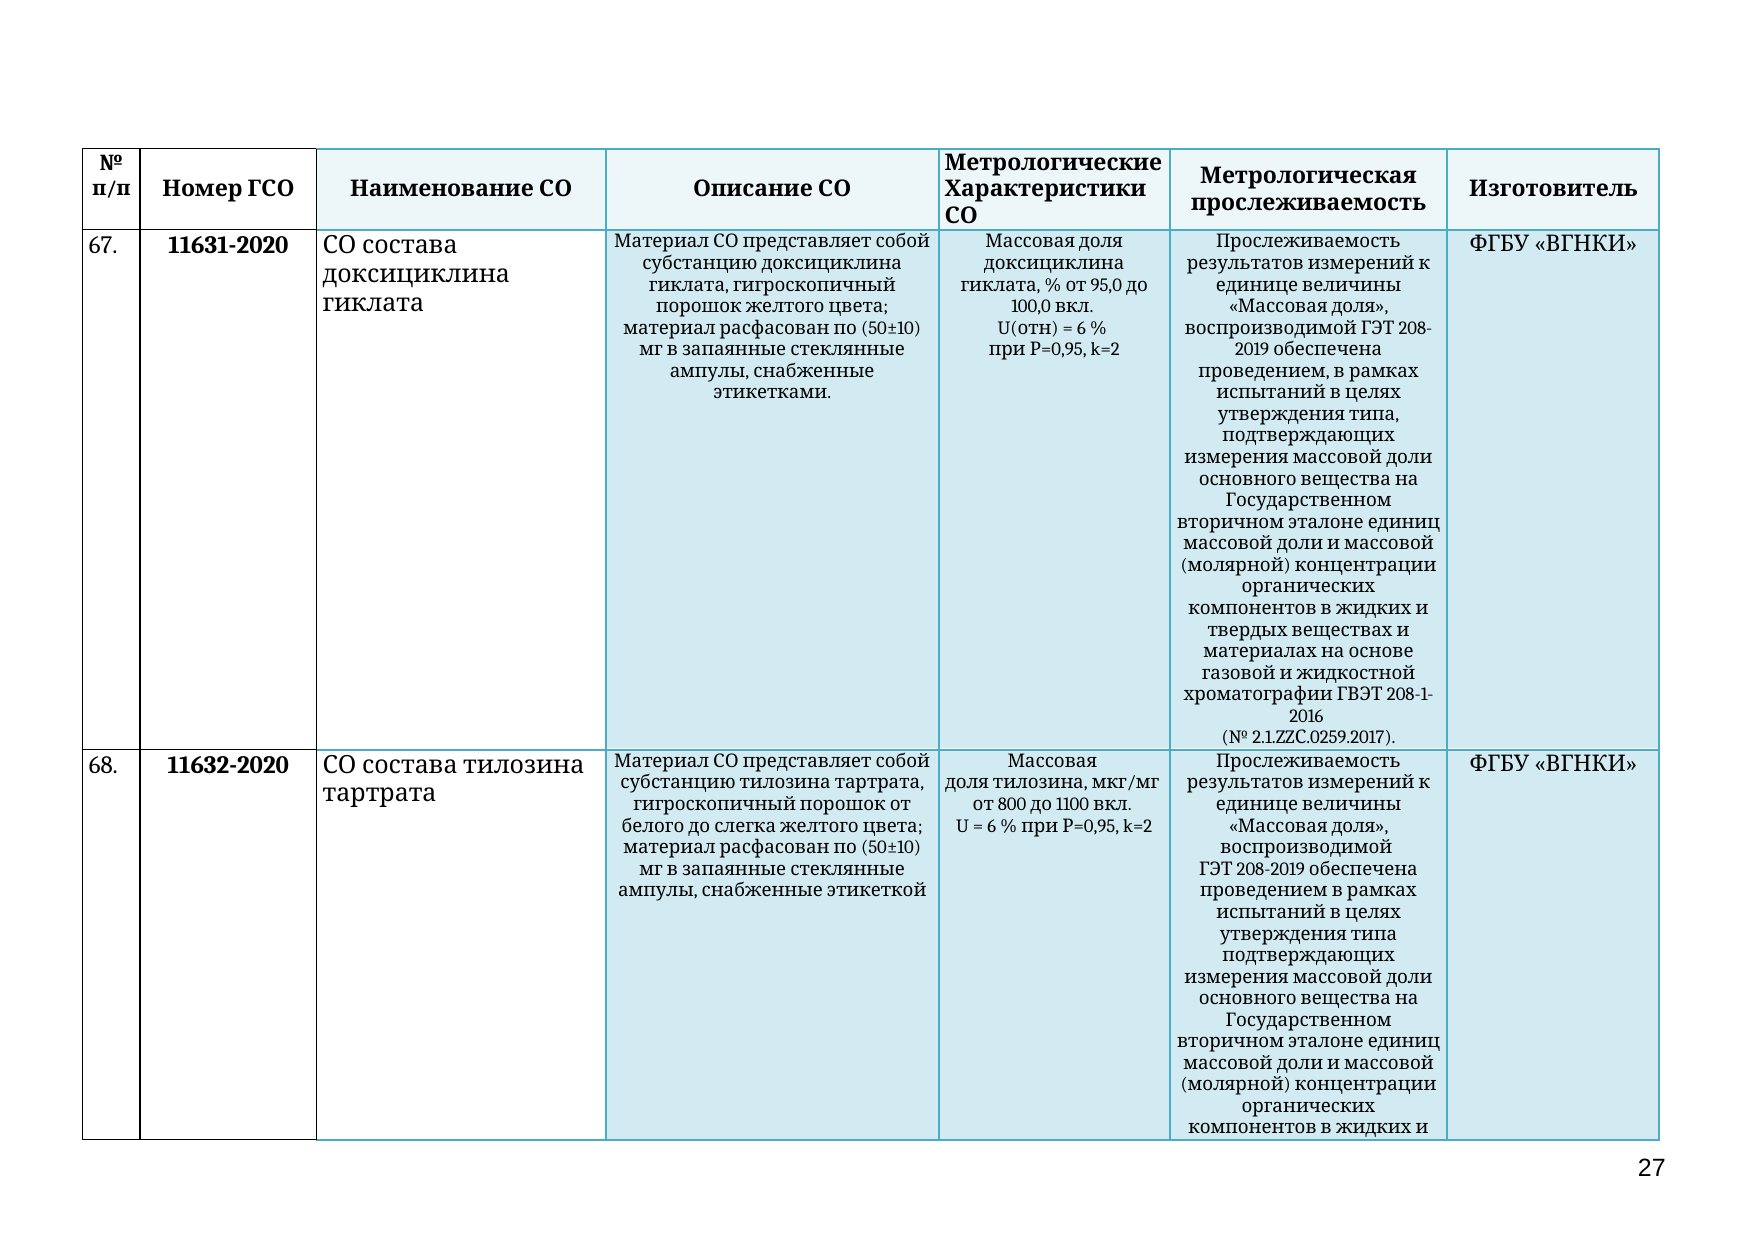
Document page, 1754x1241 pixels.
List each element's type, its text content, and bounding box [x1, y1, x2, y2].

table_cell ФГБУ «ВГНКИ» [1448, 751, 1658, 1139]
table_header Номер ГСО [141, 149, 316, 229]
table_header № п/п [83, 149, 139, 229]
table_cell [83, 750, 139, 1139]
table_cell ФГБУ «ВГНКИ» [1448, 231, 1658, 748]
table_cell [607, 751, 938, 1139]
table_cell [1171, 751, 1446, 1139]
table_cell СО состава тилозина тартрата [317, 751, 605, 1139]
table_header Метрологические Характеристики СО [940, 150, 1169, 229]
table_cell 11631-2020 [141, 230, 316, 748]
table_header Изготовитель [1448, 150, 1658, 229]
table_cell Массовая доля доксициклина гиклата, % от 95,0 до 100,0 вкл. U(отн) = 6 % при Р=0,95, k=2 [940, 231, 1169, 748]
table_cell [940, 751, 1169, 1139]
table_cell Прослеживаемость результатов измерений к единице величины «Массовая доля», воспроизводимой ГЭТ 208-2019 обеспечена проведением, в рамках испытаний в целях утверждения типа, подтверждающих измерения массовой доли основного вещества на Государственном вторичном эталоне единиц массовой доли и массовой (молярной) концентрации органических компонентов в жидких и твердых веществах и материалах на основе газовой и жидкостной хроматографии ГВЭТ 208-1-2016 (№ 2.1.ZZС.0259.2017). [1171, 231, 1446, 748]
table_header Метрологическая прослеживаемость [1171, 150, 1446, 229]
table_cell 11632-2020 [141, 750, 316, 1139]
table_header Описание СО [607, 150, 938, 229]
table_cell СО состава доксициклина гиклата [317, 231, 605, 748]
table_cell Материал СО представляет собой субстанцию доксициклина гиклата, гигроскопичный порошок желтого цвета; материал расфасован по (50±10) мг в запаянные стеклянные ампулы, снабженные этикетками. [607, 231, 938, 748]
table_cell [83, 230, 139, 748]
table_header Наименование СО [317, 150, 605, 229]
